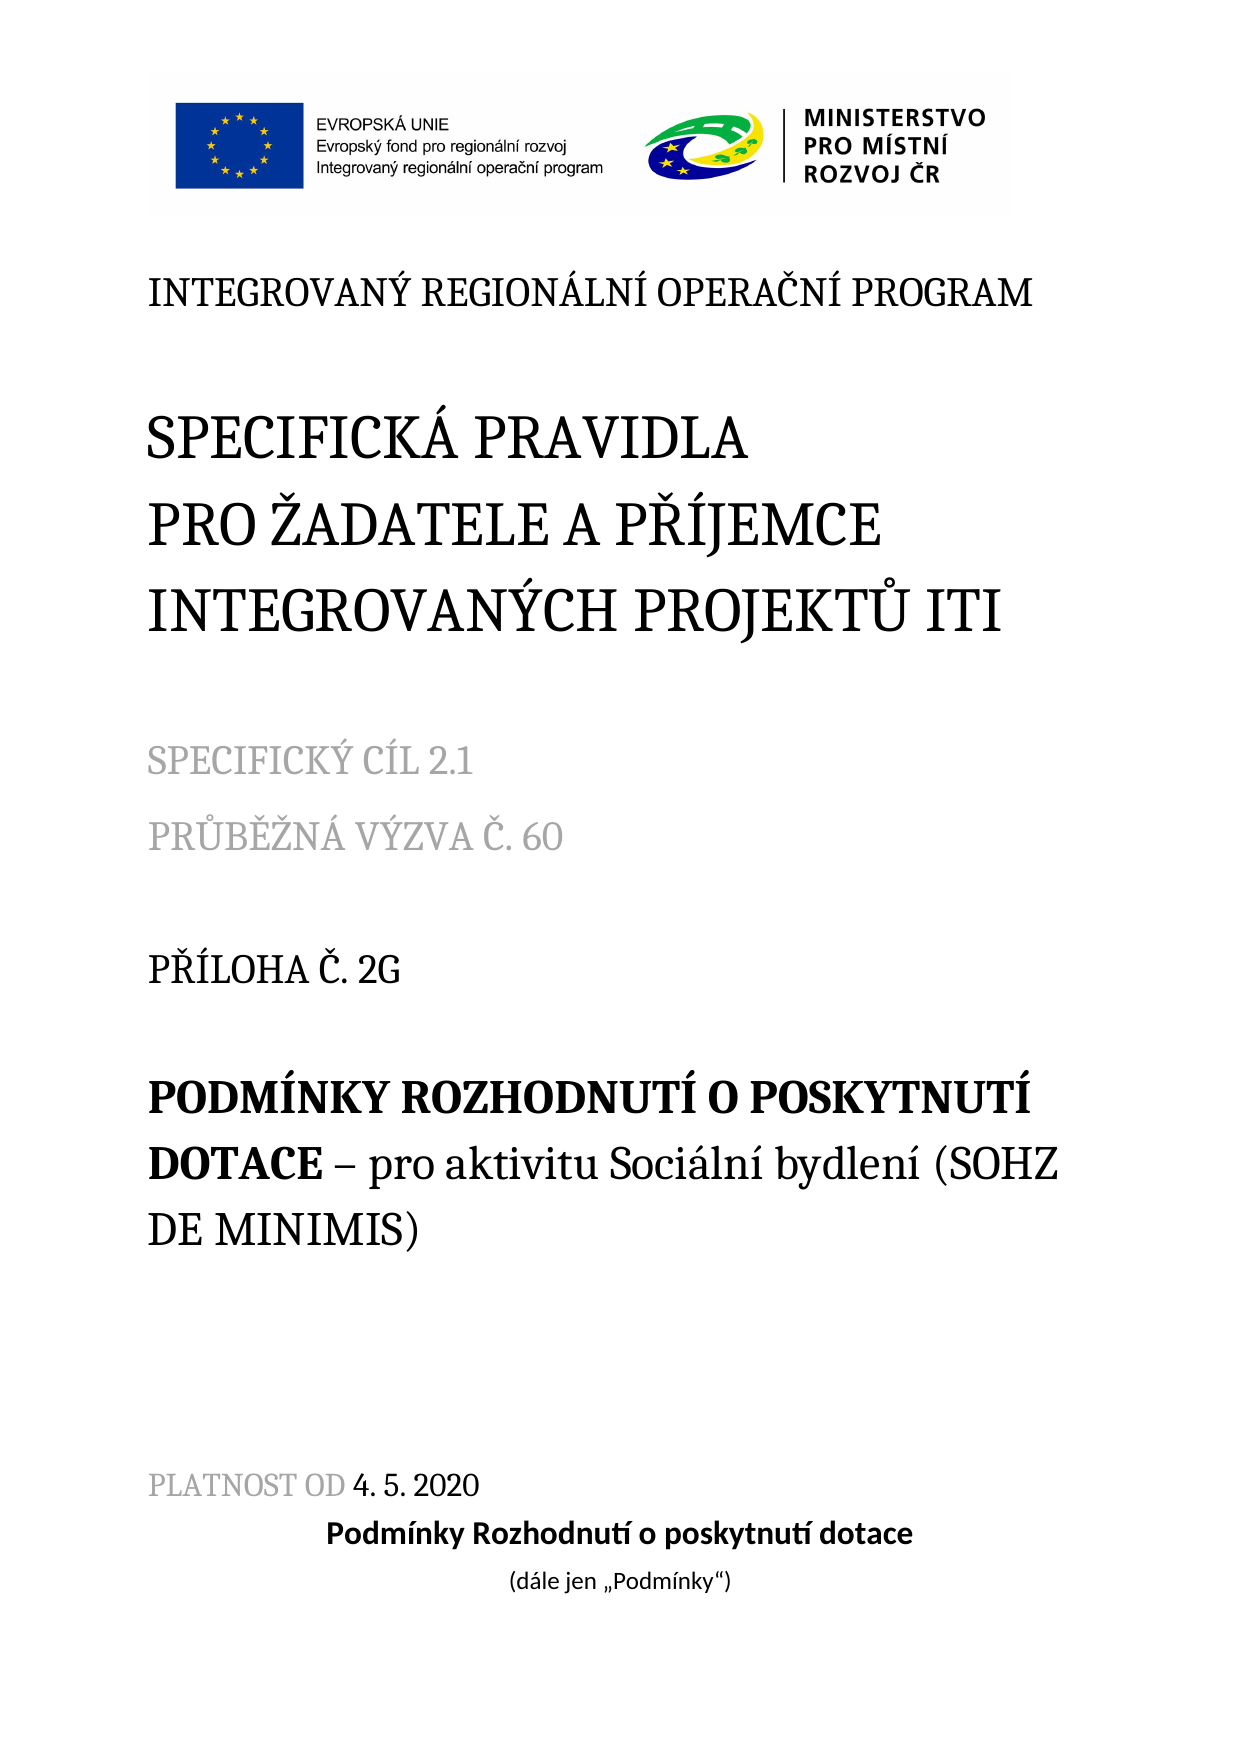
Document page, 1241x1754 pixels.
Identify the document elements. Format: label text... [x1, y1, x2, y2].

text PŘÍLOHA Č. 2G [148, 946, 1092, 994]
text Podmínky Rozhodnutí o poskytnutí dotace [148, 1512, 1092, 1553]
text SPECIFICKÝ CÍL 2.1 [148, 737, 1092, 785]
text PLATNOST OD 4. 5. 2020 [148, 1466, 1092, 1504]
text Podmínky Rozhodnutí o poskytnutí dotace – pro aktivitu Sociální bydlení (SOHZ DE MINIMIS) [148, 1070, 1092, 1257]
picture [147, 73, 1013, 217]
text průběžná výzva č. 60 [148, 813, 1092, 861]
text SPECIFICKÁ PRAVIDLA [148, 402, 1092, 474]
text (dále jen „Podmínky“) [148, 1565, 1092, 1596]
text PRO ŽADATELE A PŘÍJEMCE integrovaných projektŮ ITI [148, 489, 1092, 647]
text INTEGROVANÝ REGIONÁLNÍ OPERAČNÍ PROGRAM [148, 269, 1092, 317]
